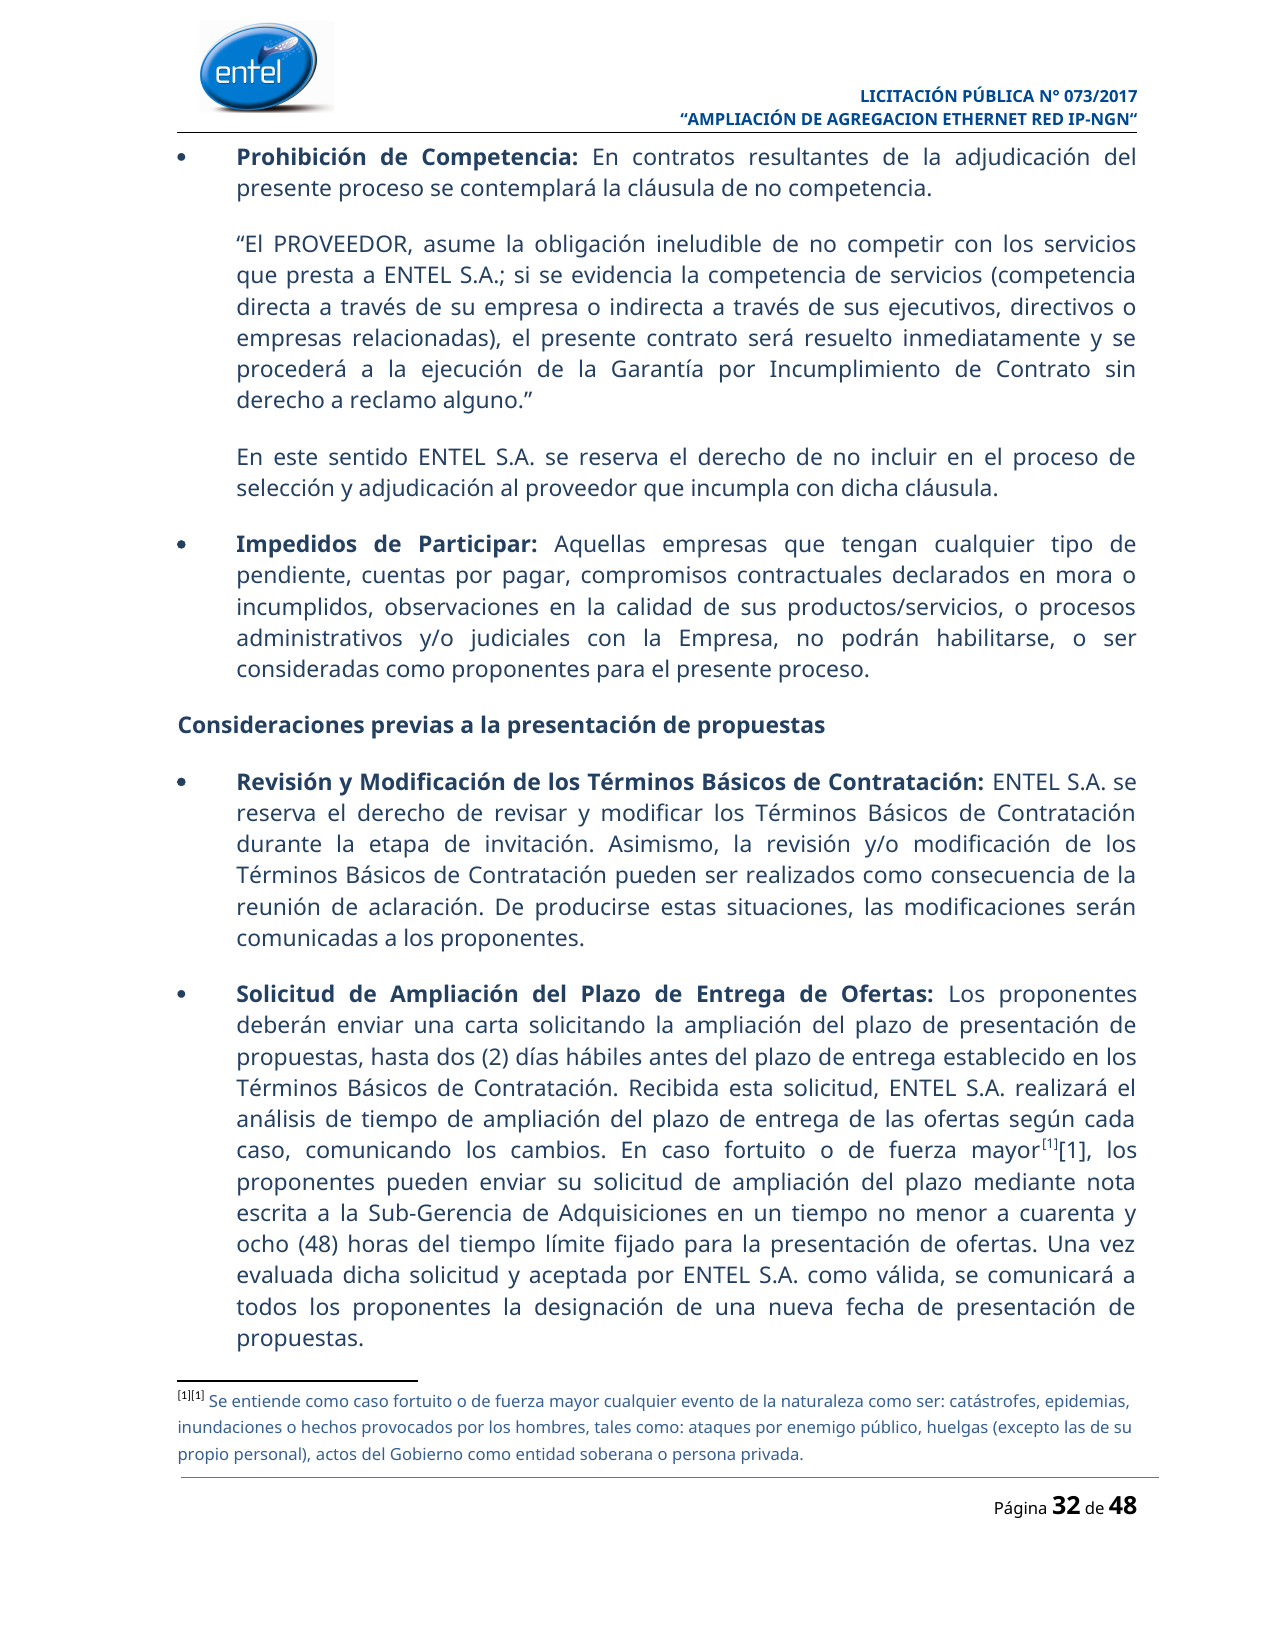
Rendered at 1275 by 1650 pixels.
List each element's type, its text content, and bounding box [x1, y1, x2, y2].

list Prohibición de Competencia: En contratos resultantes de la adjudicación del presente proceso se contemplará la cláusula de no competencia. [177, 141, 1137, 203]
picture [199, 21, 335, 113]
list Impedidos de Participar: Aquellas empresas que tengan cualquier tipo de pendiente, cuentas por pagar, compromisos contractuales declarados en mora o incumplidos, observaciones en la calidad de sus productos/servicios, o procesos administrativos y/o judiciales con la Empresa, no podrán habilitarse, o ser consideradas como proponentes para el presente proceso. [177, 528, 1137, 684]
list Solicitud de Ampliación del Plazo de Entrega de Ofertas: Los proponentes deberán enviar una carta solicitando la ampliación del plazo de presentación de propuestas, hasta dos (2) días hábiles antes del plazo de entrega establecido en los Términos Básicos de Contratación. Recibida esta solicitud, ENTEL S.A. realizará el análisis de tiempo de ampliación del plazo de entrega de las ofertas según cada caso, comunicando los cambios. En caso fortuito o de fuerza mayor[1], los proponentes pueden enviar su solicitud de ampliación del plazo mediante nota escrita a la Sub-Gerencia de Adquisiciones en un tiempo no menor a cuarenta y ocho (48) horas del tiempo límite fijado para la presentación de ofertas. Una vez evaluada dicha solicitud y aceptada por ENTEL S.A. como válida, se comunicará a todos los proponentes la designación de una nueva fecha de presentación de propuestas. [177, 978, 1137, 1353]
text “El PROVEEDOR, asume la obligación ineludible de no competir con los servicios que presta a ENTEL S.A.; si se evidencia la competencia de servicios (competencia directa a través de su empresa o indirecta a través de sus ejecutivos, directivos o empresas relacionadas), el presente contrato será resuelto inmediatamente y se procederá a la ejecución de la Garantía por Incumplimiento de Contrato sin derecho a reclamo alguno.” [236, 228, 1137, 416]
text Consideraciones previas a la presentación de propuestas [177, 709, 1137, 741]
list Revisión y Modificación de los Términos Básicos de Contratación: ENTEL S.A. se reserva el derecho de revisar y modificar los Términos Básicos de Contratación durante la etapa de invitación. Asimismo, la revisión y/o modificación de los Términos Básicos de Contratación pueden ser realizados como consecuencia de la reunión de aclaración. De producirse estas situaciones, las modificaciones serán comunicadas a los proponentes. [177, 766, 1137, 953]
text En este sentido ENTEL S.A. se reserva el derecho de no incluir en el proceso de selección y adjudicación al proveedor que incumpla con dicha cláusula. [236, 441, 1137, 503]
